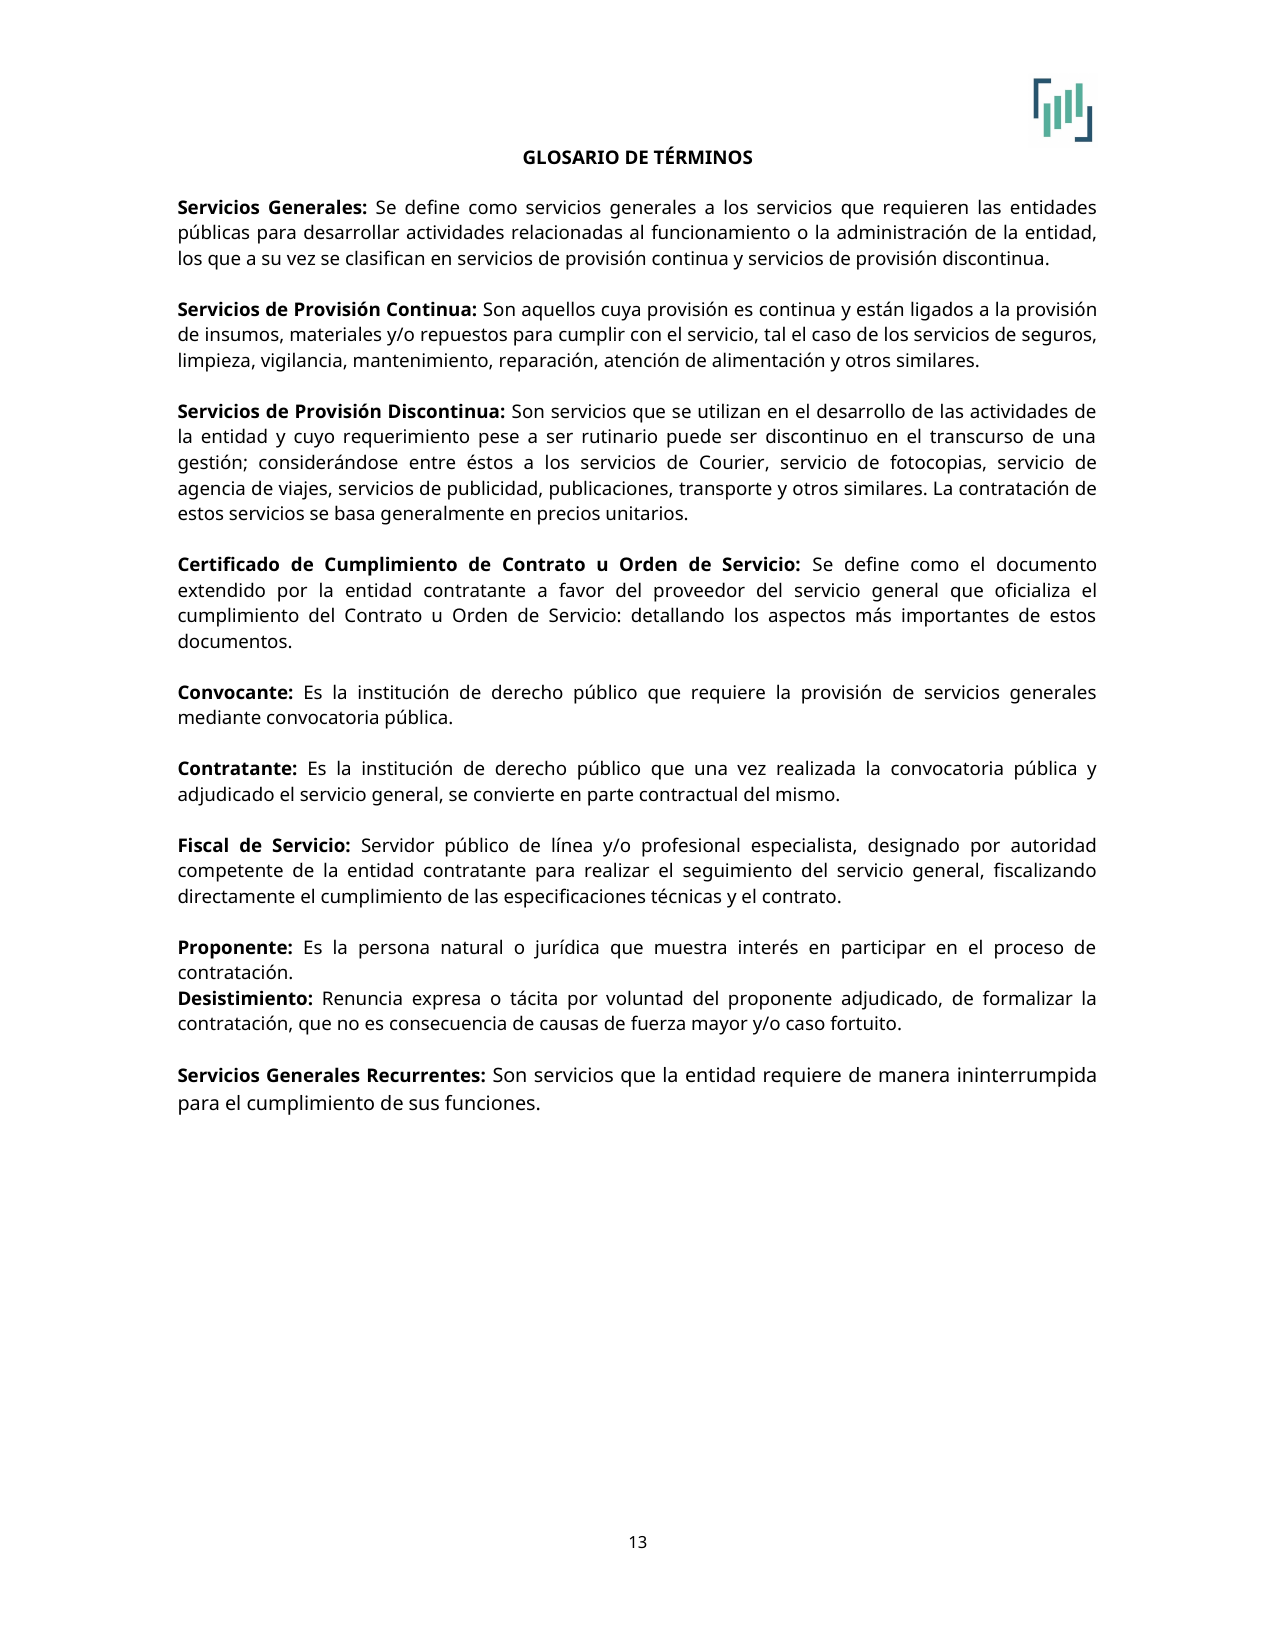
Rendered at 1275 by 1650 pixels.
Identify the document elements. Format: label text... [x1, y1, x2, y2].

text Servicios de Provisión Discontinua: Son servicios que se utilizan en el desarrollo de las actividades de la entidad y cuyo requerimiento pese a ser rutinario puede ser discontinuo en el transcurso de una gestión; considerándose entre éstos a los servicios de Courier, servicio de fotocopias, servicio de agencia de viajes, servicios de publicidad, publicaciones, transporte y otros similares. La contratación de estos servicios se basa generalmente en precios unitarios. [177, 398, 1098, 526]
text GLOSARIO DE TÉRMINOS [177, 148, 1098, 168]
text Servicios Generales Recurrentes: Son servicios que la entidad requiere de manera ininterrumpida para el cumplimiento de sus funciones. [177, 1062, 1098, 1116]
text Contratante: Es la institución de derecho público que una vez realizada la convocatoria pública y adjudicado el servicio general, se convierte en parte contractual del mismo. [177, 756, 1098, 807]
text Desistimiento: Renuncia expresa o tácita por voluntad del proponente adjudicado, de formalizar la contratación, que no es consecuencia de causas de fuerza mayor y/o caso fortuito. [177, 985, 1098, 1036]
text Certificado de Cumplimiento de Contrato u Orden de Servicio: Se define como el documento extendido por la entidad contratante a favor del proveedor del servicio general que oficializa el cumplimiento del Contrato u Orden de Servicio: detallando los aspectos más importantes de estos documentos. [177, 551, 1098, 653]
text Servicios de Provisión Continua: Son aquellos cuya provisión es continua y están ligados a la provisión de insumos, materiales y/o repuestos para cumplir con el servicio, tal el caso de los servicios de seguros, limpieza, vigilancia, mantenimiento, reparación, atención de alimentación y otros similares. [177, 296, 1098, 373]
picture [1028, 73, 1098, 148]
text Convocante: Es la institución de derecho público que requiere la provisión de servicios generales mediante convocatoria pública. [177, 679, 1098, 730]
text Proponente: Es la persona natural o jurídica que muestra interés en participar en el proceso de contratación. [177, 934, 1098, 985]
text Servicios Generales: Se define como servicios generales a los servicios que requieren las entidades públicas para desarrollar actividades relacionadas al funcionamiento o la administración de la entidad, los que a su vez se clasifican en servicios de provisión continua y servicios de provisión discontinua. [177, 194, 1098, 271]
text Fiscal de Servicio: Servidor público de línea y/o profesional especialista, designado por autoridad competente de la entidad contratante para realizar el seguimiento del servicio general, fiscalizando directamente el cumplimiento de las especificaciones técnicas y el contrato. [177, 832, 1098, 909]
